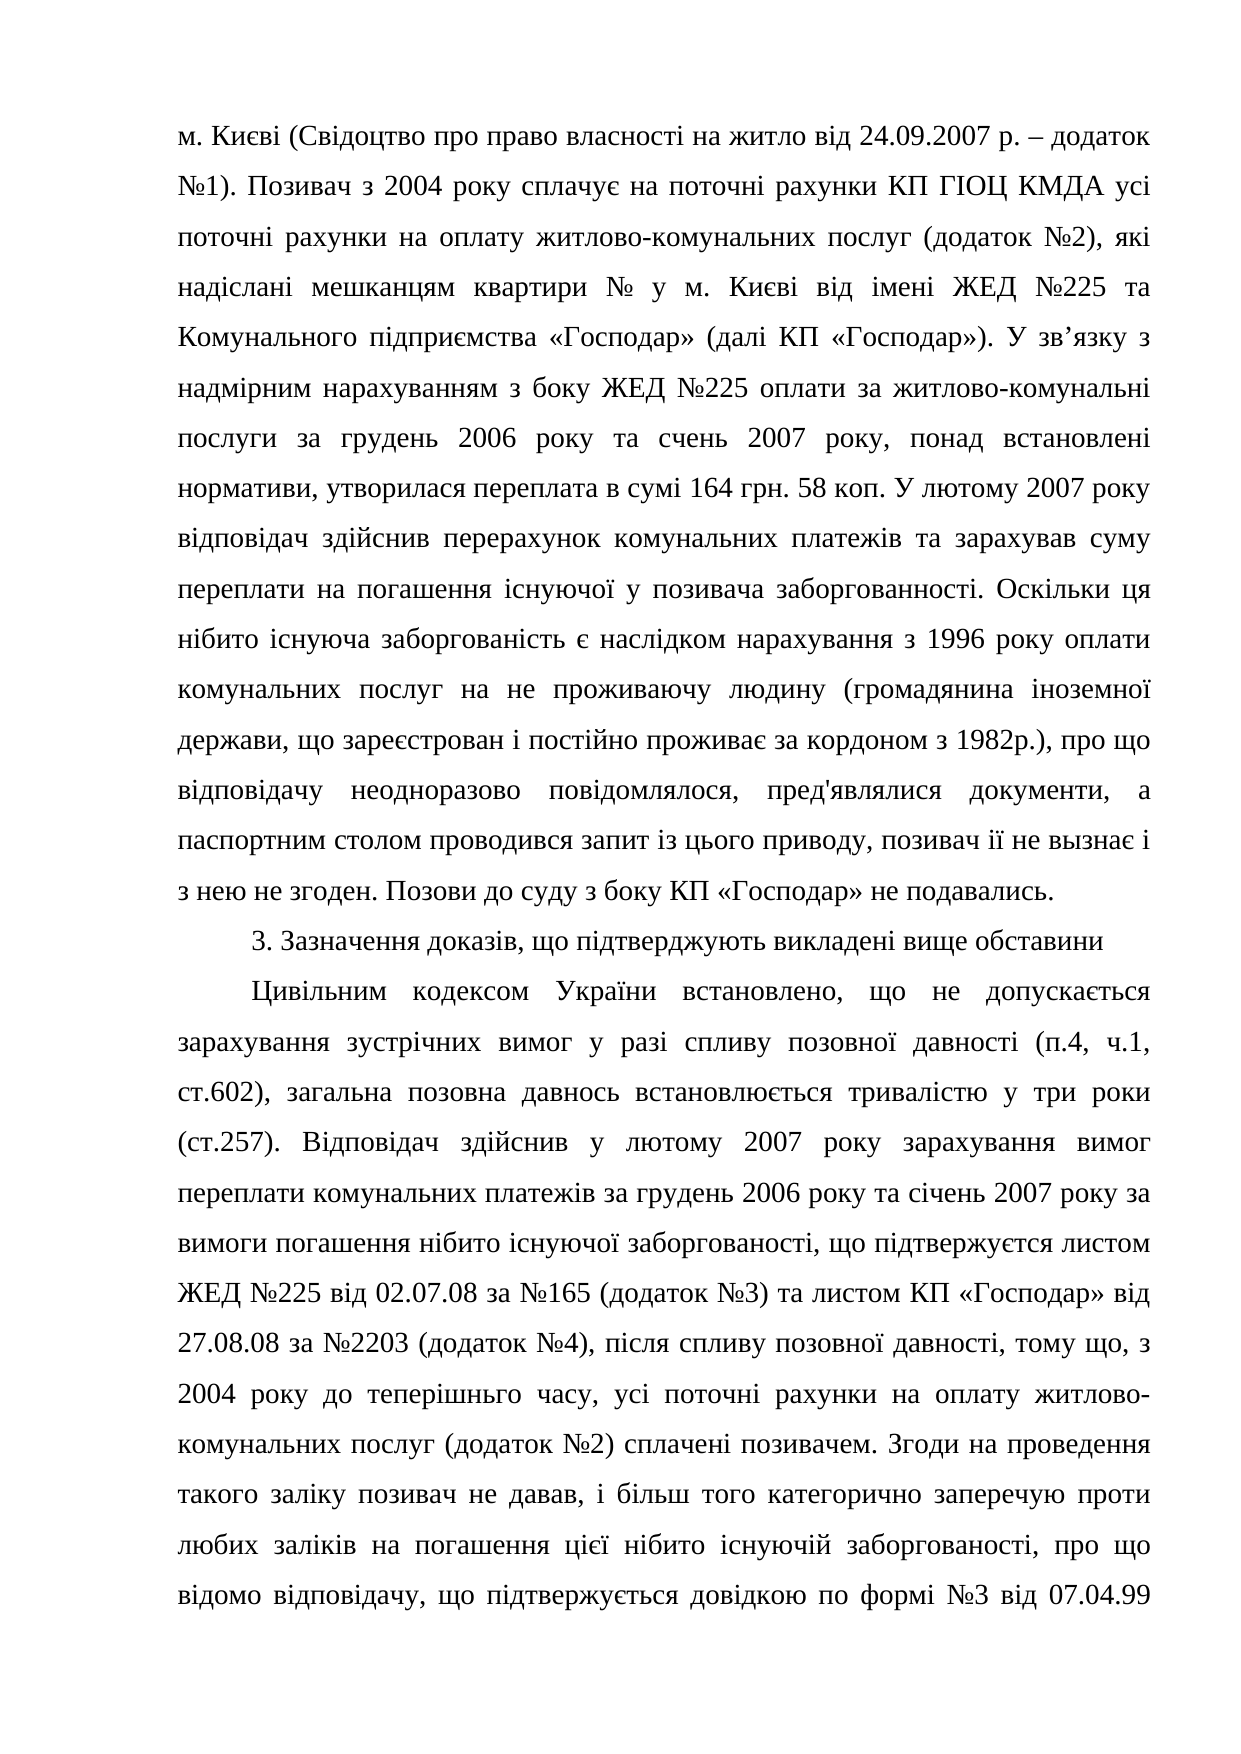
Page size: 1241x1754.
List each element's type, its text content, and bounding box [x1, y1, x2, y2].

text 3. Зазначення доказів, що підтверджують викладені вище обставини [177, 923, 1152, 957]
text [177, 973, 1152, 1611]
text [177, 118, 1152, 906]
